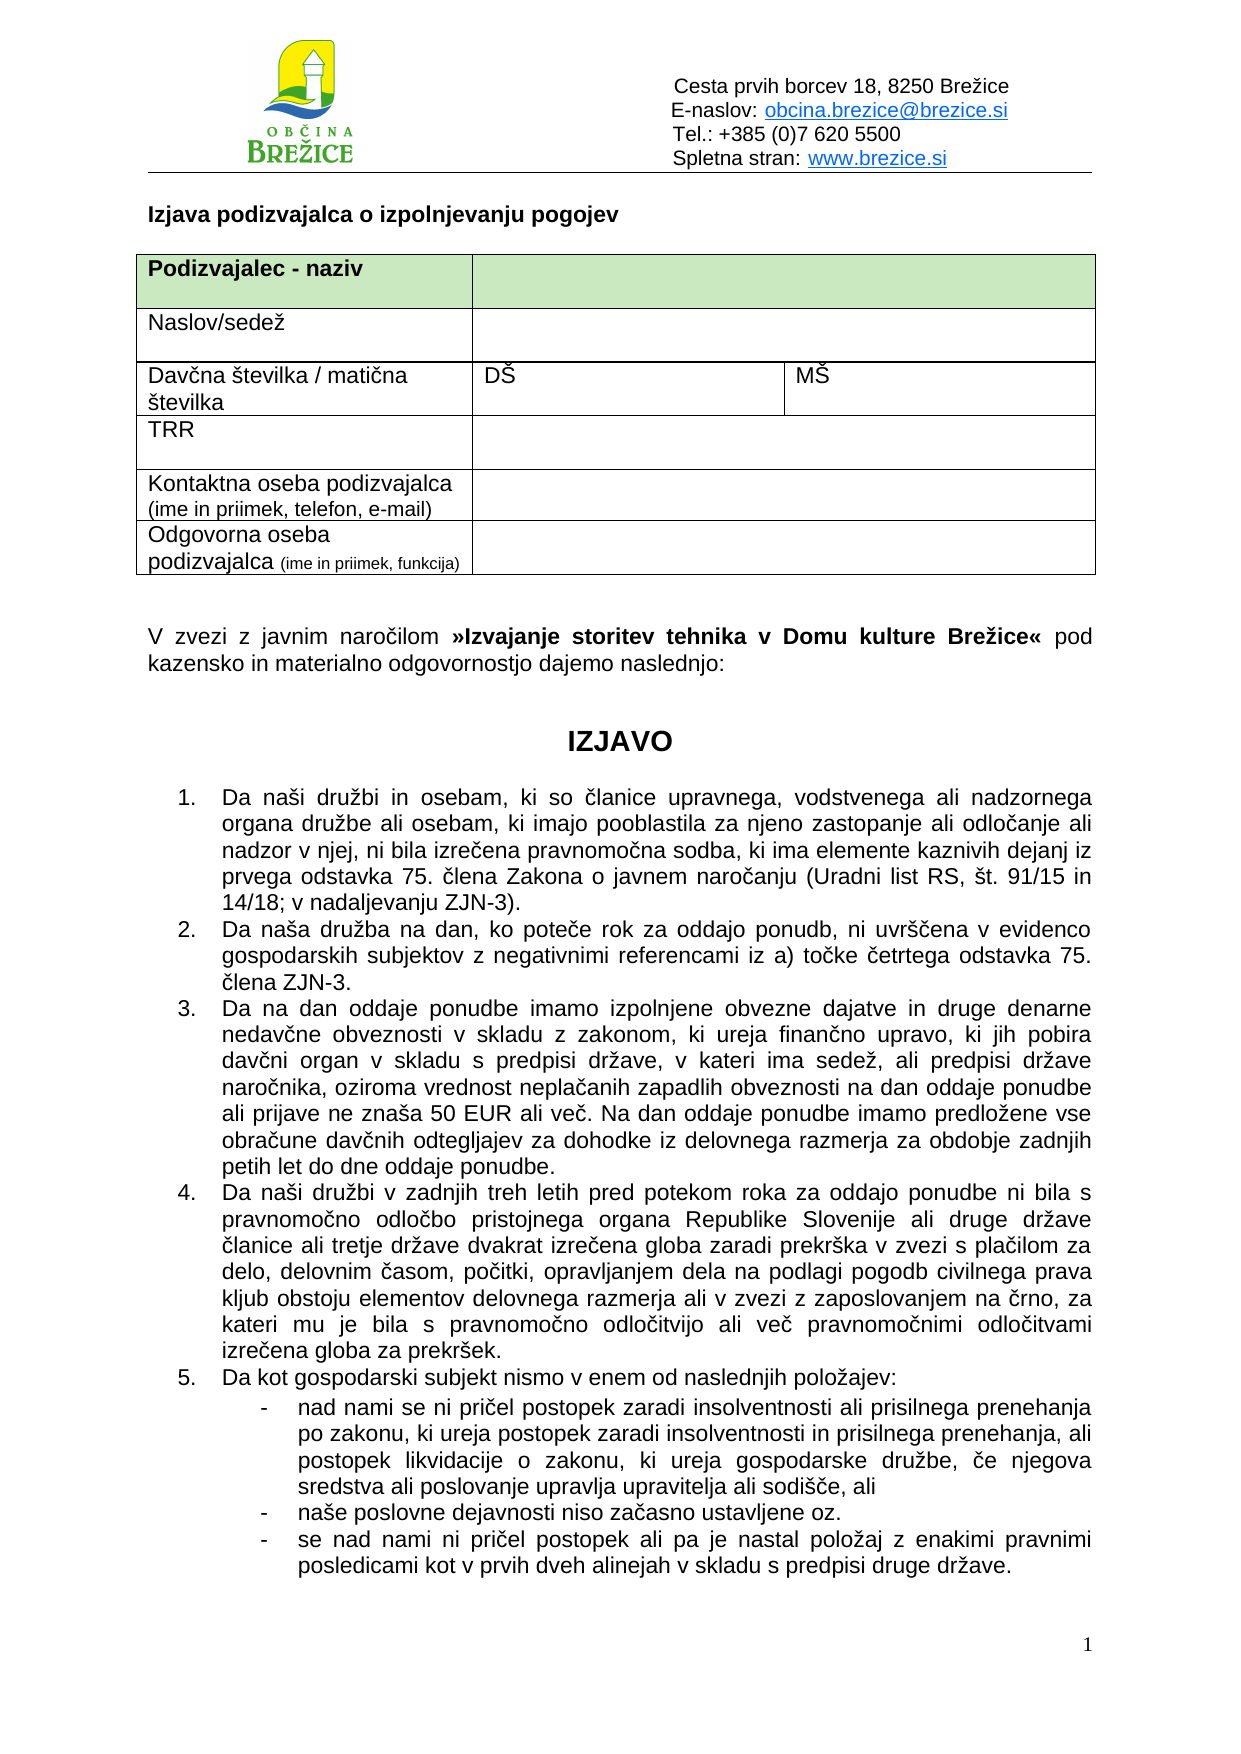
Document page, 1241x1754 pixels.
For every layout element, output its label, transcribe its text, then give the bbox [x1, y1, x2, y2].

list naše poslovne dejavnosti niso začasno ustavljene oz. [260, 1499, 1092, 1526]
list Da kot gospodarski subjekt nismo v enem od naslednjih položajev: [177, 1364, 1092, 1390]
table_cell DŠ [473, 363, 784, 415]
table_header Podizvajalec - naziv [137, 255, 472, 308]
table_cell MŠ [785, 363, 1095, 415]
picture [247, 40, 353, 163]
text IZJAVO [148, 724, 1092, 758]
table_cell [473, 521, 1095, 574]
list Da naši družbi v zadnjih treh letih pred potekom roka za oddajo ponudbe ni bila s pravnomočno odločbo pristojnega organa Republike Slovenije ali druge države članice ali tretje države dvakrat izrečena globa zaradi prekrška v zvezi s plačilom za delo, delovnim časom, počitki, opravljanjem dela na podlagi pogodb civilnega prava kljub obstoju elementov delovnega razmerja ali v zvezi z zaposlovanjem na črno, za kateri mu je bila s pravnomočno odločitvijo ali več pravnomočnimi odločitvami izrečena globa za prekršek. [177, 1179, 1092, 1364]
text Izjava podizvajalca o izpolnjevanju pogojev [148, 201, 1092, 228]
table_cell TRR [137, 416, 472, 469]
list se nad nami ni pričel postopek ali pa je nastal položaj z enakimi pravnimi posledicami kot v prvih dveh alinejah v skladu s predpisi druge države. [260, 1526, 1092, 1578]
table_cell Davčna številka / matična številka [137, 363, 472, 415]
text V zvezi z javnim naročilom »Izvajanje storitev tehnika v Domu kulture Brežice« pod kazensko in materialno odgovornostjo dajemo naslednjo: [148, 623, 1092, 676]
table_header [473, 255, 1095, 308]
list nad nami se ni pričel postopek zaradi insolventnosti ali prisilnega prenehanja po zakonu, ki ureja postopek zaradi insolventnosti in prisilnega prenehanja, ali postopek likvidacije o zakonu, ki ureja gospodarske družbe, če njegova sredstva ali poslovanje upravlja upravitelja ali sodišče, ali [260, 1394, 1092, 1499]
list Da naši družbi in osebam, ki so članice upravnega, vodstvenega ali nadzornega organa družbe ali osebam, ki imajo pooblastila za njeno zastopanje ali odločanje ali nadzor v njej, ni bila izrečena pravnomočna sodba, ki ima elemente kaznivih dejanj iz prvega odstavka 75. člena Zakona o javnem naročanju (Uradni list RS, št. 91/15 in 14/18; v nadaljevanju ZJN-3). [177, 784, 1092, 916]
table_cell [473, 470, 1095, 520]
table_cell [473, 309, 1095, 361]
list Da na dan oddaje ponudbe imamo izpolnjene obvezne dajatve in druge denarne nedavčne obveznosti v skladu z zakonom, ki ureja finančno upravo, ki jih pobira davčni organ v skladu s predpisi države, v kateri ima sedež, ali predpisi države naročnika, oziroma vrednost neplačanih zapadlih obveznosti na dan oddaje ponudbe ali prijave ne znaša 50 EUR ali več. Na dan oddaje ponudbe imamo predložene vse obračune davčnih odtegljajev za dohodke iz delovnega razmerja za obdobje zadnjih petih let do dne oddaje ponudbe. [177, 995, 1092, 1179]
list Da naša družba na dan, ko poteče rok za oddajo ponudb, ni uvrščena v evidenco gospodarskih subjektov z negativnimi referencami iz a) točke četrtega odstavka 75. člena ZJN-3. [177, 916, 1092, 995]
table_cell Naslov/sedež [137, 309, 472, 361]
table_cell Kontaktna oseba podizvajalca (ime in priimek, telefon, e-mail) [137, 470, 472, 520]
table_cell Odgovorna oseba podizvajalca (ime in priimek, funkcija) [137, 521, 472, 574]
table_cell [473, 416, 1095, 469]
